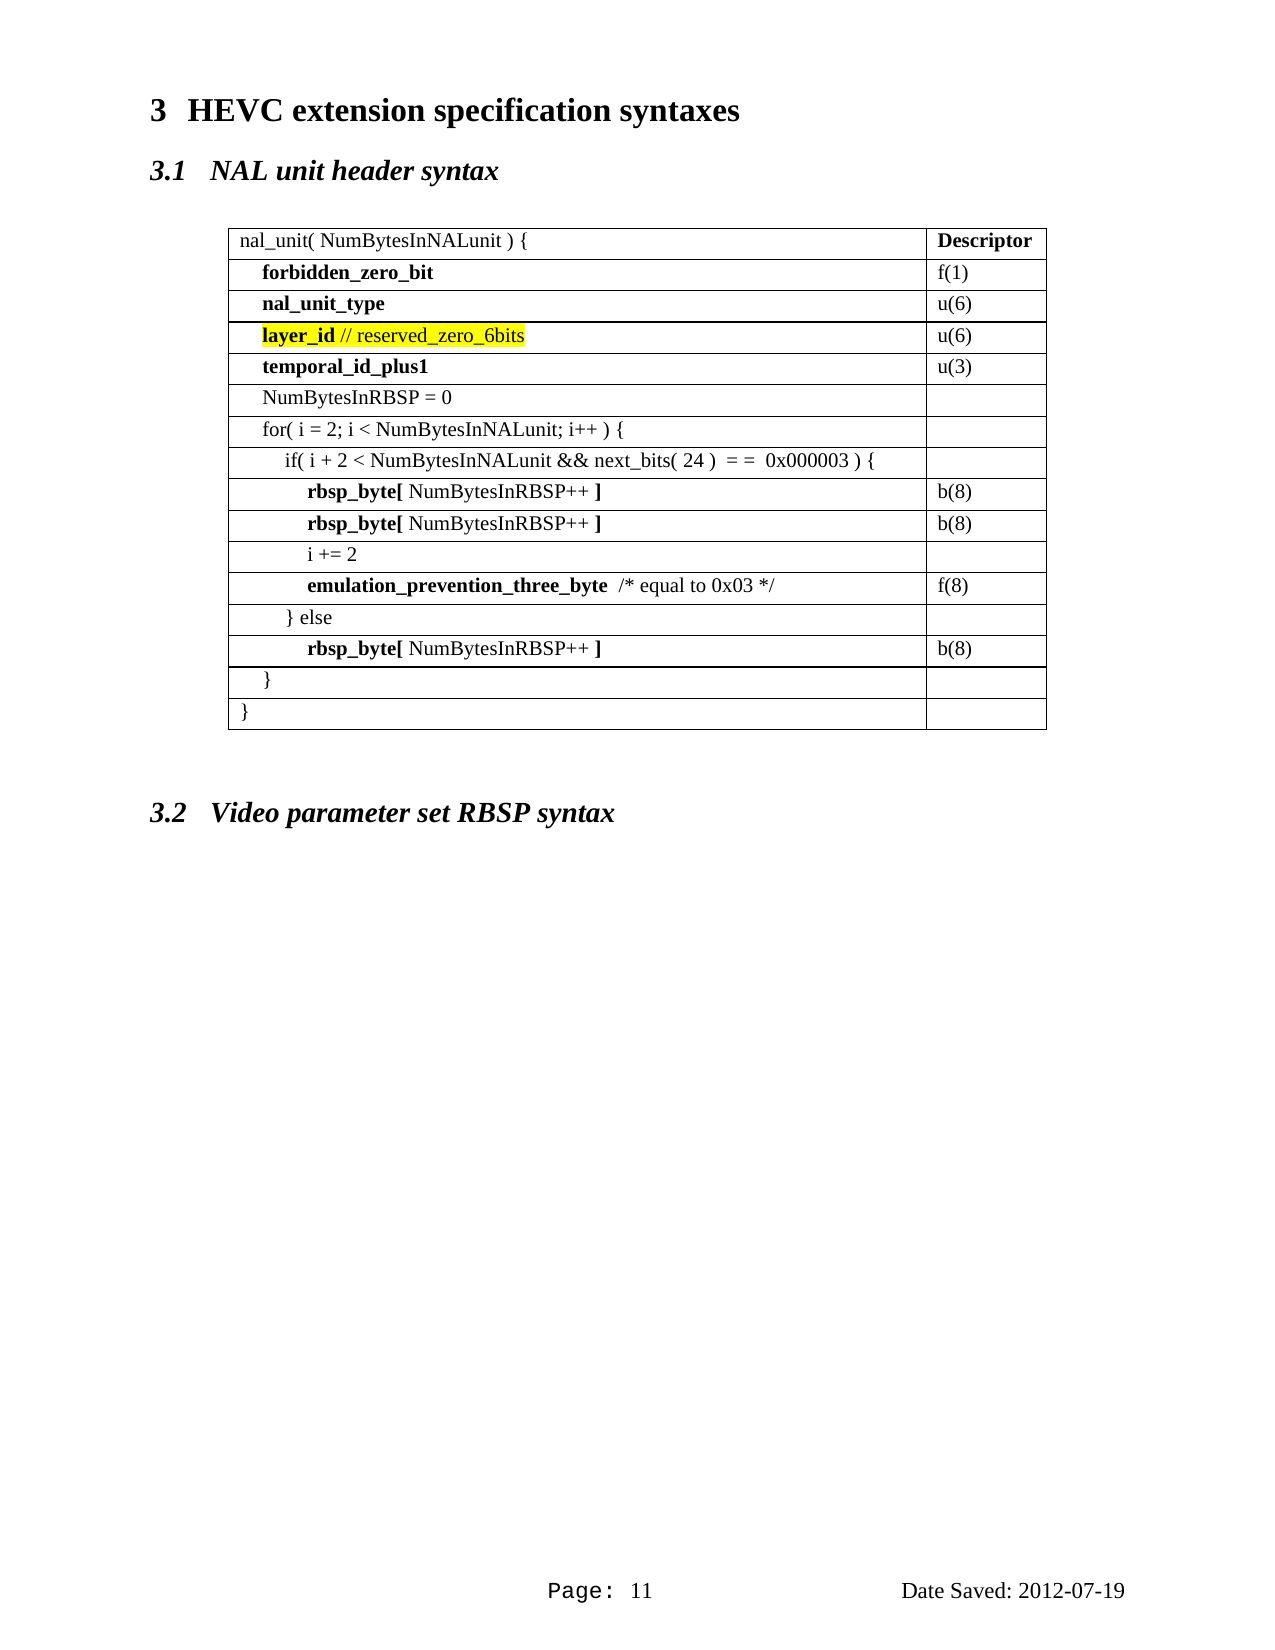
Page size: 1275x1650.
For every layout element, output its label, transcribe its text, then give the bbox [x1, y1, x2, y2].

table_cell [927, 385, 1046, 416]
table_cell [927, 542, 1046, 572]
table_cell f(1) [927, 260, 1046, 290]
table_cell f(8) [927, 573, 1046, 604]
table_cell emulation_prevention_three_byte /* equal to 0x03 */ [229, 573, 926, 604]
table_cell b(8) [927, 479, 1046, 509]
table_cell rbsp_byte[ NumBytesInRBSP++ ] [229, 479, 926, 509]
table_cell b(8) [927, 511, 1046, 541]
table_cell [927, 668, 1046, 698]
table_cell } else [229, 605, 926, 635]
table_cell [927, 699, 1046, 729]
table_cell b(8) [927, 636, 1046, 666]
subtitle Video parameter set RBSP syntax [150, 796, 1125, 829]
table_cell layer_id // reserved_zero_6bits [229, 323, 926, 353]
table_cell u(6) [927, 323, 1046, 353]
table_cell u(3) [927, 354, 1046, 384]
table_cell u(6) [927, 291, 1046, 321]
table_cell i += 2 [229, 542, 926, 572]
table_cell for( i = 2; i < NumBytesInNALunit; i++ ) { [229, 417, 926, 447]
subtitle HEVC extension specification syntaxes [150, 90, 1125, 128]
subtitle NAL unit header syntax [150, 153, 1125, 187]
table_cell [927, 605, 1046, 635]
table_cell NumBytesInRBSP = 0 [229, 385, 926, 416]
table_cell if( i + 2 < NumBytesInNALunit && next_bits( 24 ) = = 0x000003 ) { [229, 448, 926, 478]
table_cell rbsp_byte[ NumBytesInRBSP++ ] [229, 636, 926, 666]
table_cell [927, 417, 1046, 447]
table_cell nal_unit_type [229, 291, 926, 321]
table_header nal_unit( NumBytesInNALunit ) { [229, 229, 926, 259]
table_cell rbsp_byte[ NumBytesInRBSP++ ] [229, 511, 926, 541]
table_header Descriptor [927, 229, 1046, 259]
table_cell } [229, 699, 926, 729]
table_cell forbidden_zero_bit [229, 260, 926, 290]
table_cell } [229, 668, 926, 698]
table_cell [927, 448, 1046, 478]
table_cell temporal_id_plus1 [229, 354, 926, 384]
